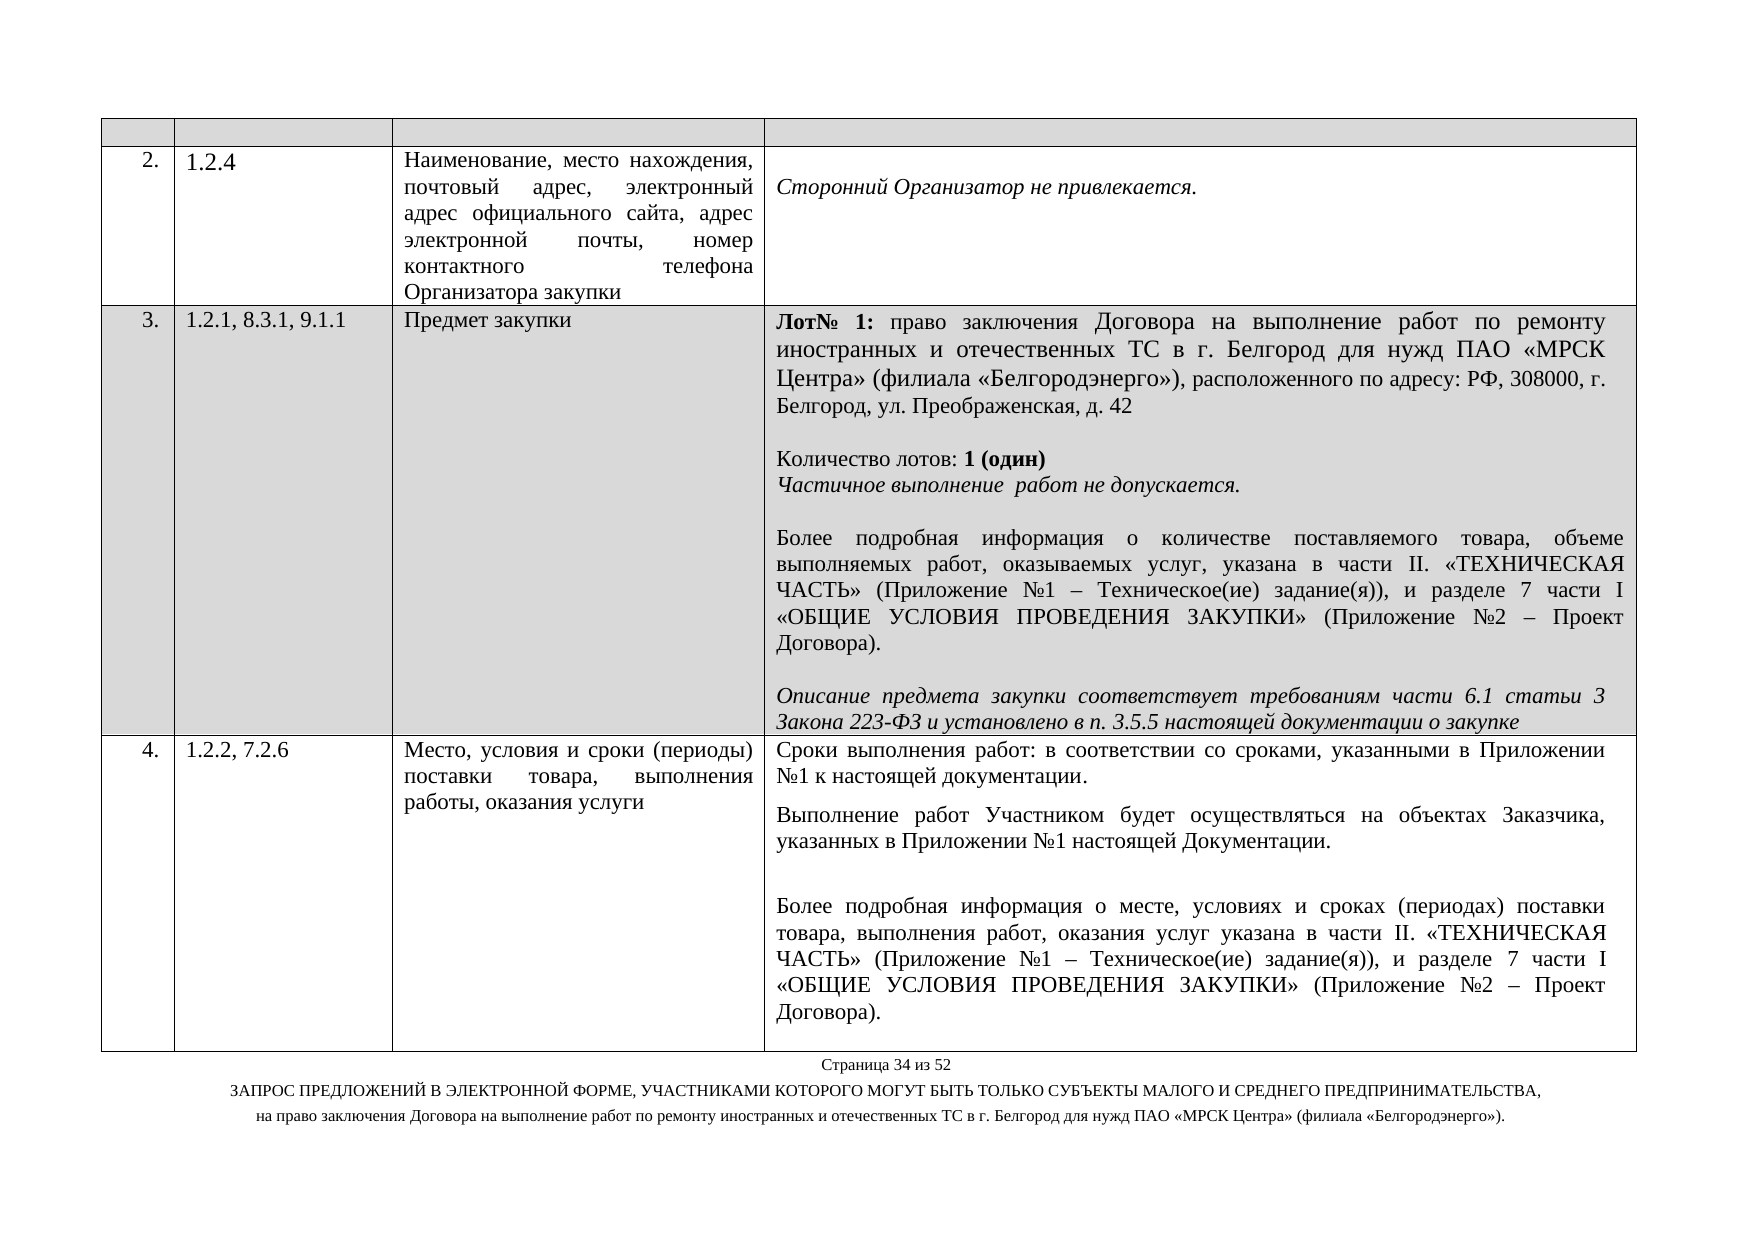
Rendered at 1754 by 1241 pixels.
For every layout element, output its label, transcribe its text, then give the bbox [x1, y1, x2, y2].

table_cell 1.2.4 [175, 147, 392, 305]
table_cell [765, 119, 1636, 146]
table_cell [102, 119, 174, 146]
table_cell 1.2.1, 8.3.1, 9.1.1 [175, 306, 392, 734]
table_cell [102, 306, 174, 734]
table_cell Наименование, место нахождения, почтовый адрес, электронный адрес официального сайта, адрес электронной почты, номер контактного телефона Организатора закупки [393, 147, 764, 305]
table_cell Лот№ 1: право заключения Договора на выполнение работ по ремонту иностранных и отечественных ТС в г. Белгород для нужд ПАО «МРСК Центра» (филиала «Белгородэнерго»), расположенного по адресу: РФ, 308000, г. Белгород, ул. Преображенская, д. 42 Количество лотов: 1 (один) Частичное выполнение работ не допускается. Более подробная информация о количестве поставляемого товара, объеме выполняемых работ, оказываемых услуг, указана в части II. «ТЕХНИЧЕСКАЯ ЧАСТЬ» (Приложение №1 – Техническое(ие) задание(я)), и разделе 7 части I «ОБЩИЕ УСЛОВИЯ ПРОВЕДЕНИЯ ЗАКУПКИ» (Приложение №2 – Проект Договора). Описание предмета закупки соответствует требованиям части 6.1 статьи 3 Закона 223-ФЗ и установлено в п. 3.5.5 настоящей документации о закупке [765, 306, 1636, 734]
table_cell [393, 119, 764, 146]
table_cell [102, 147, 174, 305]
table_cell Сторонний Организатор не привлекается. [765, 147, 1636, 305]
table_cell Предмет закупки [393, 306, 764, 734]
table_cell Сроки выполнения работ: в соответствии со сроками, указанными в Приложении №1 к настоящей документации. Выполнение работ Участником будет осуществляться на объектах Заказчика, указанных в Приложении №1 настоящей Документации. Более подробная информация о месте, условиях и сроках (периодах) поставки товара, выполнения работ, оказания услуг указана в части II. «ТЕХНИЧЕСКАЯ ЧАСТЬ» (Приложение №1 – Техническое(ие) задание(я)), и разделе 7 части I «ОБЩИЕ УСЛОВИЯ ПРОВЕДЕНИЯ ЗАКУПКИ» (Приложение №2 – Проект Договора). [765, 736, 1636, 1051]
table_cell 1.2.2, 7.2.6 [175, 736, 392, 1051]
table_cell 1.2.1 [175, 119, 392, 146]
table_cell Место, условия и сроки (периоды) поставки товара, выполнения работы, оказания услуги [393, 736, 764, 1051]
table_cell [102, 736, 174, 1051]
